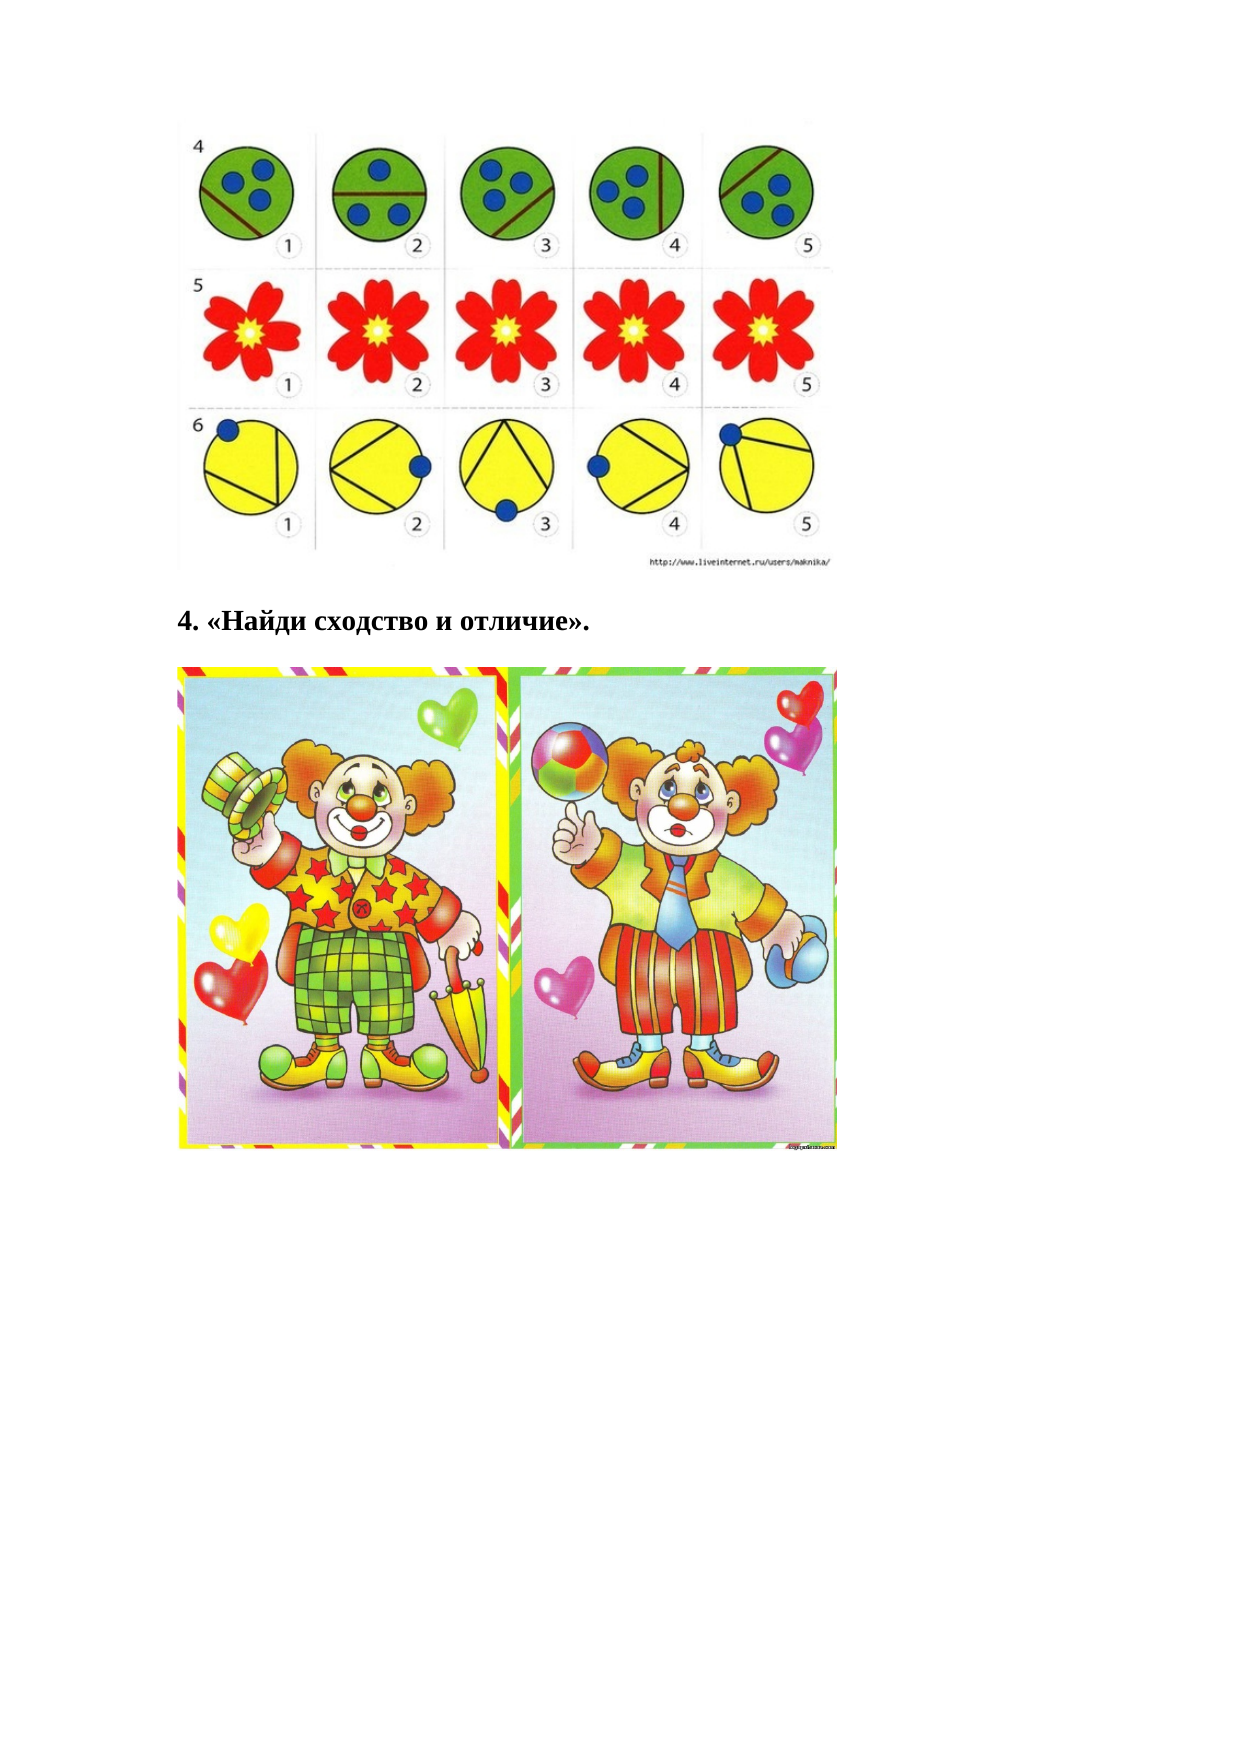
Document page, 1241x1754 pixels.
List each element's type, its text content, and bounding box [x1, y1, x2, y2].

picture [177, 667, 837, 1151]
picture [177, 118, 834, 570]
text 4. «Найди сходство и отличие». [177, 603, 1152, 637]
